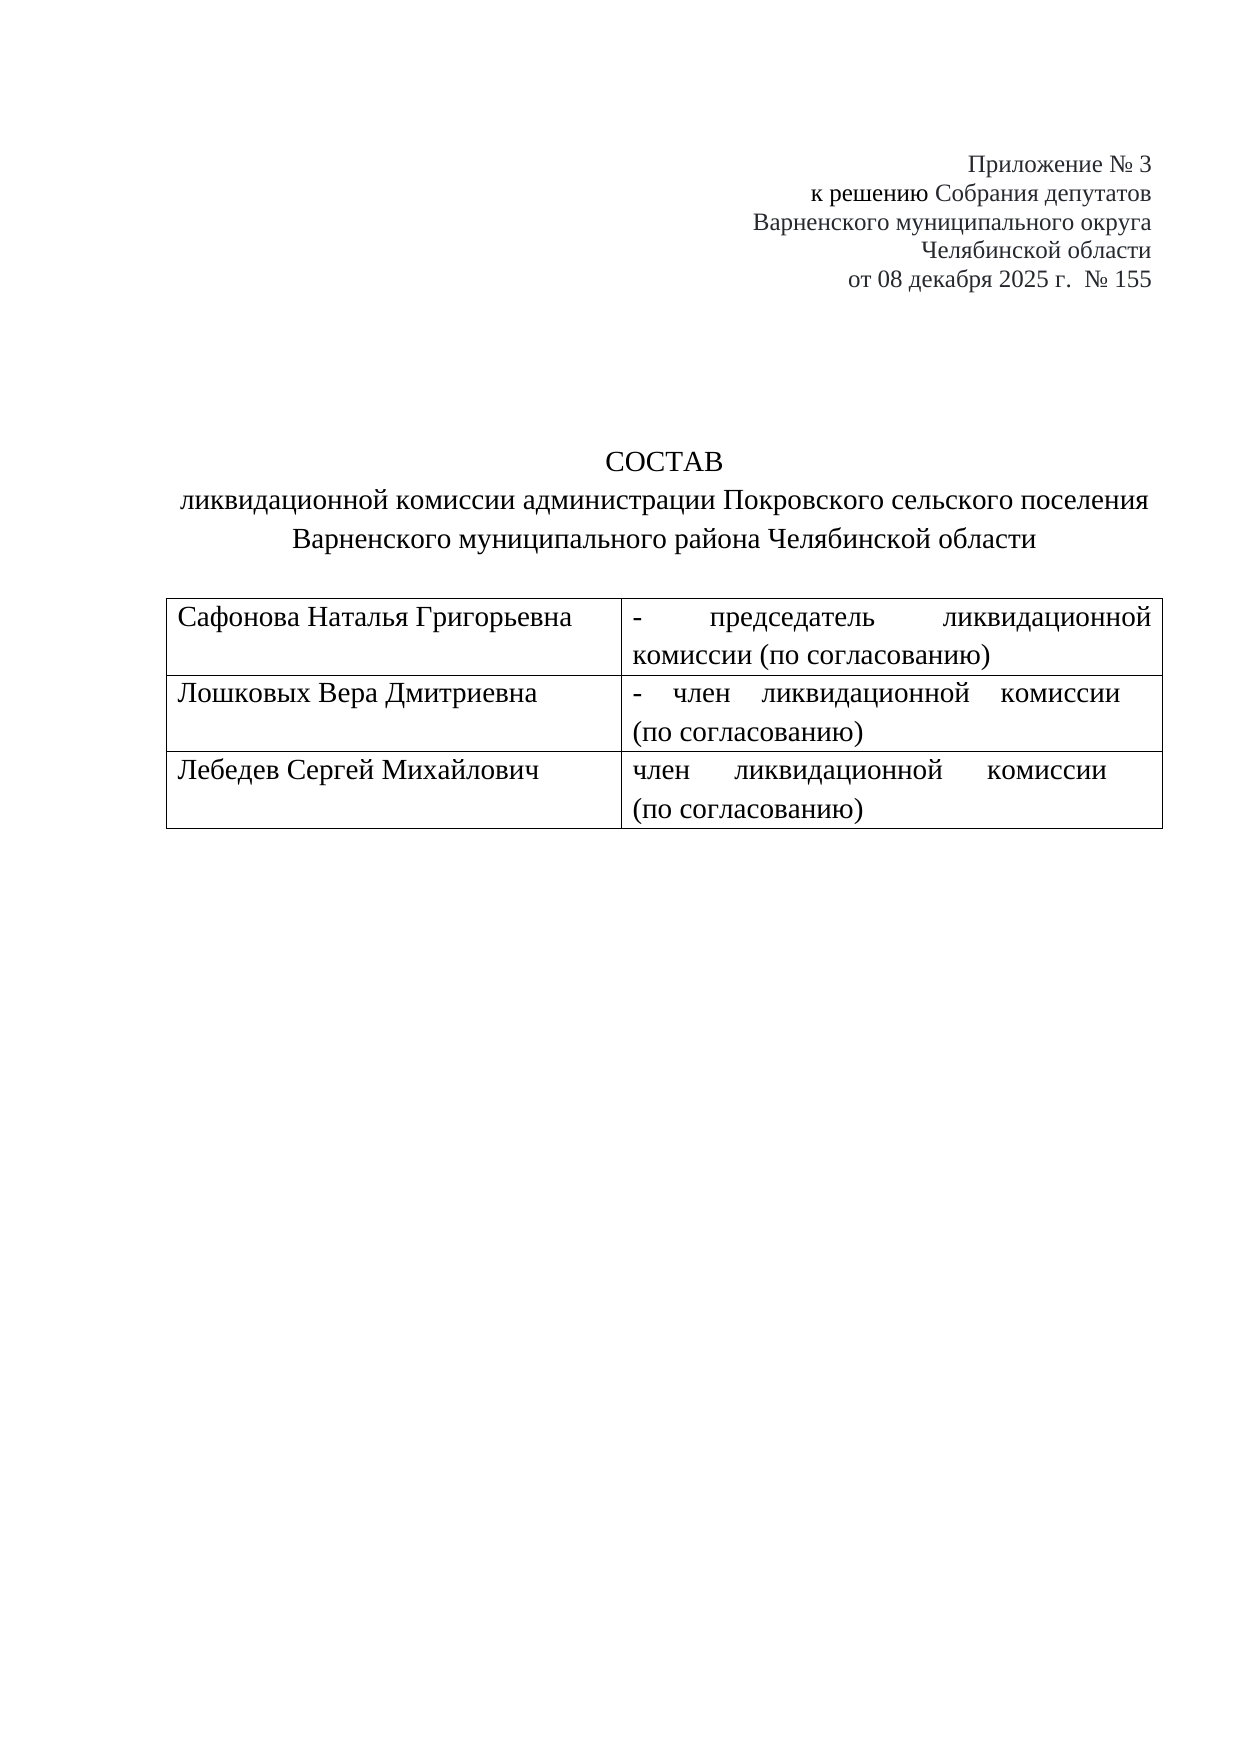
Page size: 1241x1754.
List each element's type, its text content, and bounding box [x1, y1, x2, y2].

text Приложение № 3 к решению Собрания депутатов Варненского муниципального округа [177, 149, 1152, 236]
table_header Сафонова Наталья Григорьевна [167, 599, 621, 674]
text Челябинской области от 08 декабря 2025 г. № 155 [177, 236, 1152, 293]
text ликвидационной комиссии администрации Покровского сельского поселения Варненского муниципального района Челябинской области [177, 482, 1152, 554]
table_cell Лошковых Вера Дмитриевна [167, 676, 621, 751]
table_cell - член ликвидационной комиссии (по согласованию) [622, 676, 1162, 751]
table_cell Лебедев Сергей Михайлович [167, 752, 621, 828]
table_cell член ликвидационной комиссии (по согласованию) [622, 752, 1162, 828]
table_header - председатель ликвидационной комиссии (по согласованию) [622, 599, 1162, 674]
text СОСТАВ [177, 444, 1152, 477]
